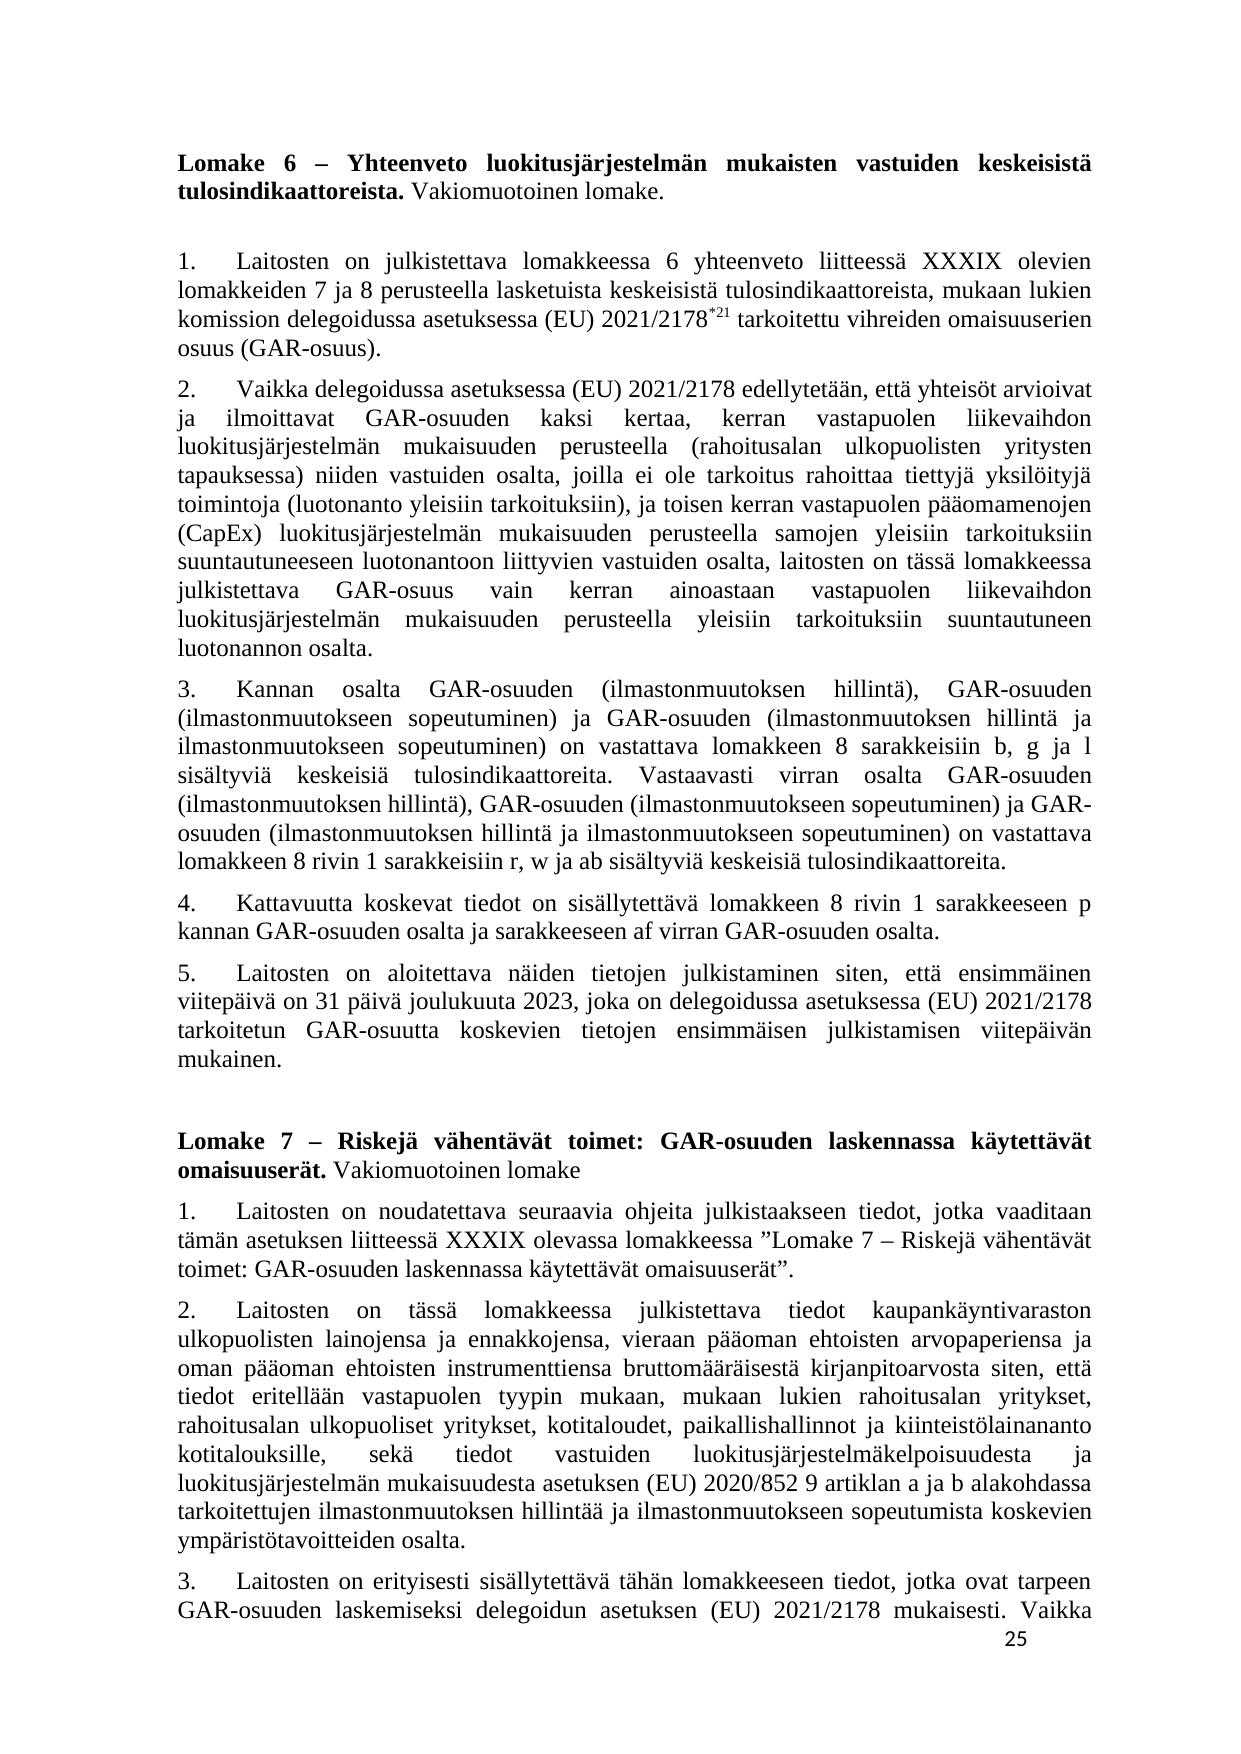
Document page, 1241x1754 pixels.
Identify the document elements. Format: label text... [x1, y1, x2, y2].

list Laitosten on tässä lomakkeessa julkistettava tiedot kaupankäyntivaraston ulkopuolisten lainojensa ja ennakkojensa, vieraan pääoman ehtoisten arvopaperiensa ja oman pääoman ehtoisten instrumenttiensa bruttomääräisestä kirjanpitoarvosta siten, että tiedot eritellään vastapuolen tyypin mukaan, mukaan lukien rahoitusalan yritykset, rahoitusalan ulkopuoliset yritykset, kotitaloudet, paikallishallinnot ja kiinteistölainananto kotitalouksille, sekä tiedot vastuiden luokitusjärjestelmäkelpoisuudesta ja luokitusjärjestelmän mukaisuudesta asetuksen (EU) 2020/852 9 artiklan a ja b alakohdassa tarkoitettujen ilmastonmuutoksen hillintää ja ilmastonmuutokseen sopeutumista koskevien ympäristötavoitteiden osalta. [177, 1295, 1092, 1554]
list Vaikka delegoidussa asetuksessa (EU) 2021/2178 edellytetään, että yhteisöt arvioivat ja ilmoittavat GAR-osuuden kaksi kertaa, kerran vastapuolen liikevaihdon luokitusjärjestelmän mukaisuuden perusteella (rahoitusalan ulkopuolisten yritysten tapauksessa) niiden vastuiden osalta, joilla ei ole tarkoitus rahoittaa tiettyjä yksilöityjä toimintoja (luotonanto yleisiin tarkoituksiin), ja toisen kerran vastapuolen pääomamenojen (CapEx) luokitusjärjestelmän mukaisuuden perusteella samojen yleisiin tarkoituksiin suuntautuneeseen luotonantoon liittyvien vastuiden osalta, laitosten on tässä lomakkeessa julkistettava GAR-osuus vain kerran ainoastaan vastapuolen liikevaihdon luokitusjärjestelmän mukaisuuden perusteella yleisiin tarkoituksiin suuntautuneen luotonannon osalta. [177, 374, 1092, 661]
text Lomake 6 – Yhteenveto luokitusjärjestelmän mukaisten vastuiden keskeisistä tulosindikaattoreista. Vakiomuotoinen lomake. [177, 148, 1092, 205]
text Lomake 7 – Riskejä vähentävät toimet: GAR-osuuden laskennassa käytettävät omaisuuserät. Vakiomuotoinen lomake [177, 1126, 1092, 1184]
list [177, 1566, 1092, 1624]
list Kattavuutta koskevat tiedot on sisällytettävä lomakkeen 8 rivin 1 sarakkeeseen p kannan GAR-osuuden osalta ja sarakkeeseen af virran GAR-osuuden osalta. [177, 888, 1092, 945]
list Laitosten on julkistettava lomakkeessa 6 yhteenveto liitteessä XXXIX olevien lomakkeiden 7 ja 8 perusteella lasketuista keskeisistä tulosindikaattoreista, mukaan lukien komission delegoidussa asetuksessa (EU) 2021/2178*21 tarkoitettu vihreiden omaisuuserien osuus (GAR-osuus). [177, 246, 1092, 361]
list Kannan osalta GAR-osuuden (ilmastonmuutoksen hillintä), GAR-osuuden (ilmastonmuutokseen sopeutuminen) ja GAR-osuuden (ilmastonmuutoksen hillintä ja ilmastonmuutokseen sopeutuminen) on vastattava lomakkeen 8 sarakkeisiin b, g ja l sisältyviä keskeisiä tulosindikaattoreita. Vastaavasti virran osalta GAR-osuuden (ilmastonmuutoksen hillintä), GAR-osuuden (ilmastonmuutokseen sopeutuminen) ja GAR-osuuden (ilmastonmuutoksen hillintä ja ilmastonmuutokseen sopeutuminen) on vastattava lomakkeen 8 rivin 1 sarakkeisiin r, w ja ab sisältyviä keskeisiä tulosindikaattoreita. [177, 674, 1092, 875]
list Laitosten on aloitettava näiden tietojen julkistaminen siten, että ensimmäinen viitepäivä on 31 päivä joulukuuta 2023, joka on delegoidussa asetuksessa (EU) 2021/2178 tarkoitetun GAR-osuutta koskevien tietojen ensimmäisen julkistamisen viitepäivän mukainen. [177, 958, 1092, 1073]
list Laitosten on noudatettava seuraavia ohjeita julkistaakseen tiedot, jotka vaaditaan tämän asetuksen liitteessä XXXIX olevassa lomakkeessa ”Lomake 7 – Riskejä vähentävät toimet: GAR-osuuden laskennassa käytettävät omaisuuserät”. [177, 1196, 1092, 1283]
